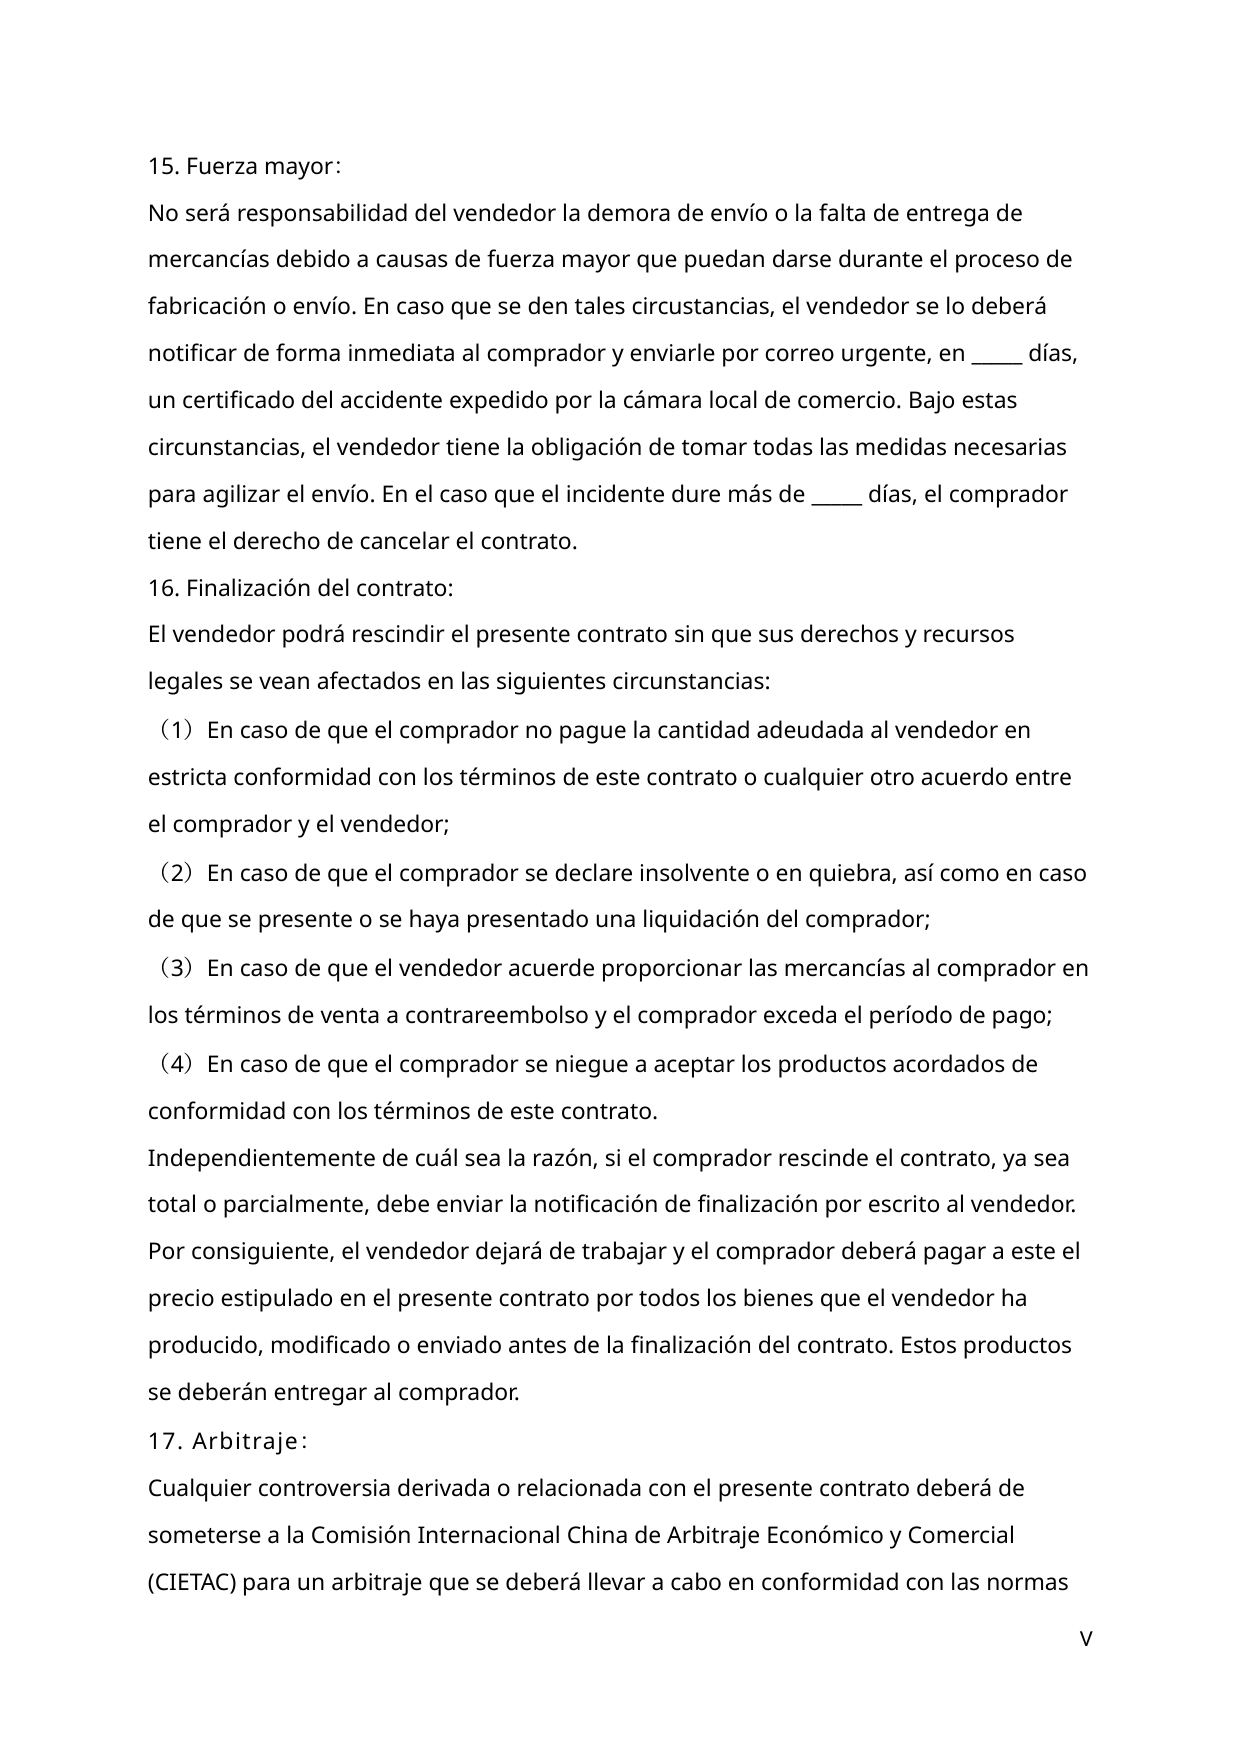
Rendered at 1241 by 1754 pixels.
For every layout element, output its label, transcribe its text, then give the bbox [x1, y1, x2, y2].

text 15. Fuerza mayor： No será responsabilidad del vendedor la demora de envío o la falta de entrega de mercancías debido a causas de fuerza mayor que puedan darse durante el proceso de fabricación o envío. En caso que se den tales circustancias, el vendedor se lo deberá notificar de forma inmediata al comprador y enviarle por correo urgente, en _____ días, un certificado del accidente expedido por la cámara local de comercio. Bajo estas circunstancias, el vendedor tiene la obligación de tomar todas las medidas necesarias para agilizar el envío. En el caso que el incidente dure más de _____ días, el comprador tiene el derecho de cancelar el contrato. [148, 148, 1092, 556]
text El vendedor podrá rescindir el presente contrato sin que sus derechos y recursos legales se vean afectados en las siguientes circunstancias: [148, 618, 1092, 696]
text 16. Finalización del contrato: [148, 571, 1092, 603]
text （4）En caso de que el comprador se niegue a aceptar los productos acordados de conformidad con los términos de este contrato. [148, 1046, 1092, 1126]
text （3）En caso de que el vendedor acuerde proporcionar las mercancías al comprador en los términos de venta a contrareembolso y el comprador exceda el período de pago; [148, 950, 1092, 1030]
text （2）En caso de que el comprador se declare insolvente o en quiebra, así como en caso de que se presente o se haya presentado una liquidación del comprador; [148, 854, 1092, 934]
text （1）En caso de que el comprador no pague la cantidad adeudada al vendedor en estricta conformidad con los términos de este contrato o cualquier otro acuerdo entre el comprador y el vendedor; [148, 712, 1092, 839]
text Independientemente de cuál sea la razón, si el comprador rescinde el contrato, ya sea total o parcialmente, debe enviar la notificación de finalización por escrito al vendedor. Por consiguiente, el vendedor dejará de trabajar y el comprador deberá pagar a este el precio estipulado en el presente contrato por todos los bienes que el vendedor ha producido, modificado o enviado antes de la finalización del contrato. Estos productos se deberán entregar al comprador. [148, 1141, 1092, 1407]
text 17. Arbitraje： [148, 1423, 1092, 1456]
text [148, 1472, 1092, 1597]
